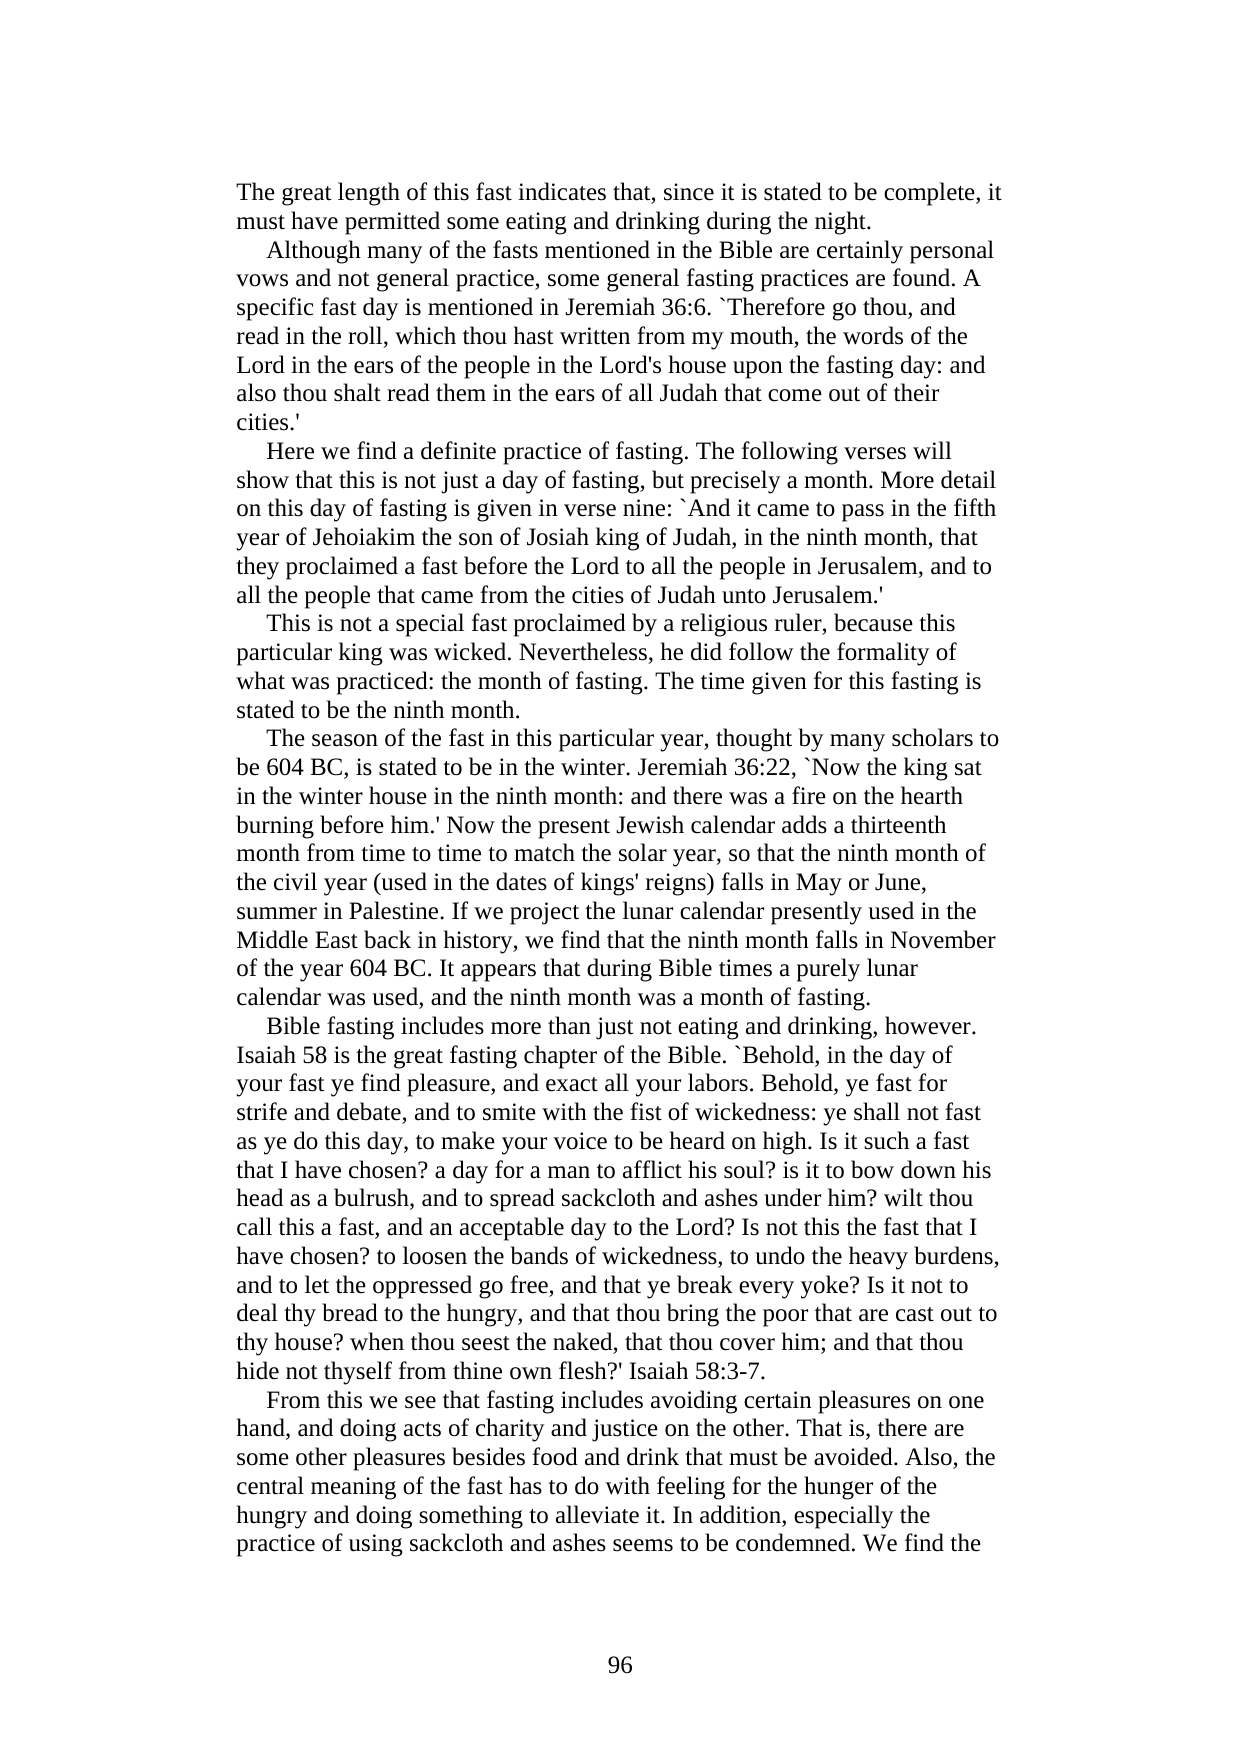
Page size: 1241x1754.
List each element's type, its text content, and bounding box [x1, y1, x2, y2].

text Bible fasting includes more than just not eating and drinking, however. Isaiah 58 is the great fasting chapter of the Bible. `Behold, in the day of your fast ye find pleasure, and exact all your labors. Behold, ye fast for strife and debate, and to smite with the fist of wickedness: ye shall not fast as ye do this day, to make your voice to be heard on high. Is it such a fast that I have chosen? a day for a man to afflict his soul? is it to bow down his head as a bulrush, and to spread sackcloth and ashes under him? wilt thou call this a fast, and an acceptable day to the Lord? Is not this the fast that I have chosen? to loosen the bands of wickedness, to undo the heavy burdens, and to let the oppressed go free, and that ye break every yoke? Is it not to deal thy bread to the hungry, and that thou bring the poor that are cast out to thy house? when thou seest the naked, that thou cover him; and that thou hide not thyself from thine own flesh?' Isaiah 58:3-7. [236, 1011, 1004, 1385]
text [236, 177, 1004, 235]
text This is not a special fast proclaimed by a religious ruler, because this particular king was wicked. Nevertheless, he did follow the formality of what was practiced: the month of fasting. The time given for this fasting is stated to be the ninth month. [236, 608, 1004, 723]
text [236, 1385, 1004, 1557]
text The season of the fast in this particular year, thought by many scholars to be 604 BC, is stated to be in the winter. Jeremiah 36:22, `Now the king sat in the winter house in the ninth month: and there was a fire on the hearth burning before him.' Now the present Jewish calendar adds a thirteenth month from time to time to match the solar year, so that the ninth month of the civil year (used in the dates of kings' reigns) falls in May or June, summer in Palestine. If we project the lunar calendar presently used in the Middle East back in history, we find that the ninth month falls in November of the year 604 BC. It appears that during Bible times a purely lunar calendar was used, and the ninth month was a month of fasting. [236, 723, 1004, 1011]
text Here we find a definite practice of fasting. The following verses will show that this is not just a day of fasting, but precisely a month. More detail on this day of fasting is given in verse nine: `And it came to pass in the fifth year of Jehoiakim the son of Josiah king of Judah, in the ninth month, that they proclaimed a fast before the Lord to all the people in Jerusalem, and to all the people that came from the cities of Judah unto Jerusalem.' [236, 436, 1004, 608]
text Although many of the fasts mentioned in the Bible are certainly personal vows and not general practice, some general fasting practices are found. A specific fast day is mentioned in Jeremiah 36:6. `Therefore go thou, and read in the roll, which thou hast written from my mouth, the words of the Lord in the ears of the people in the Lord's house upon the fasting day: and also thou shalt read them in the ears of all Judah that come out of their cities.' [236, 235, 1004, 436]
